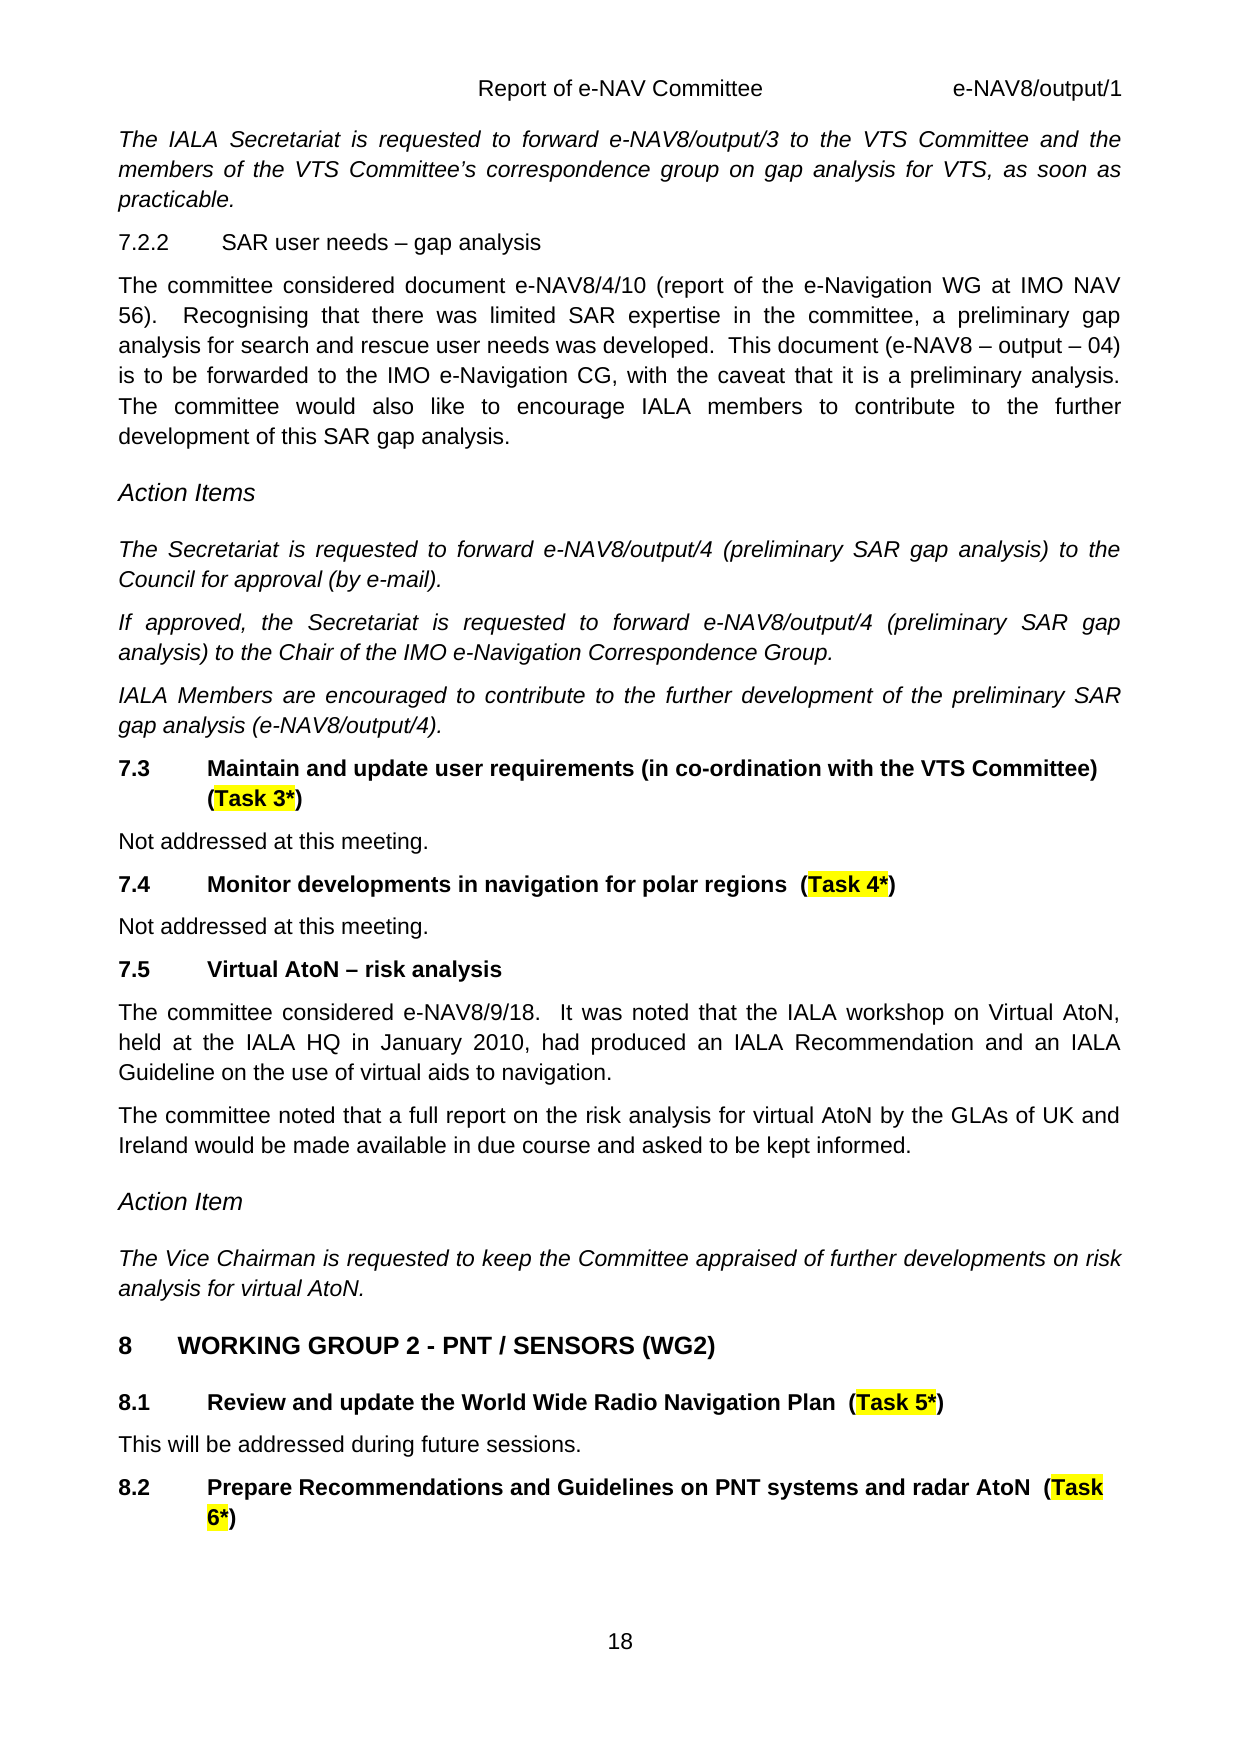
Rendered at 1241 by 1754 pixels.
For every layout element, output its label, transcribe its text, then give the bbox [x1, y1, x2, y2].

text Not addressed at this meeting. [118, 828, 1122, 854]
subtitle Prepare Recommendations and Guidelines on PNT systems and radar AtoN (Task 6*) [118, 1474, 1122, 1531]
text The Secretariat is requested to forward e-NAV8/output/4 (preliminary SAR gap analysis) to the Council for approval (by e-mail). [118, 536, 1122, 593]
text The IALA Secretariat is requested to forward e-NAV8/output/3 to the VTS Committee and the members of the VTS Committee’s correspondence group on gap analysis for VTS, as soon as practicable. [118, 126, 1122, 213]
text IALA Members are encouraged to contribute to the further development of the preliminary SAR gap analysis (e-NAV8/output/4). [118, 682, 1122, 738]
text The committee considered e-NAV8/9/18. It was noted that the IALA workshop on Virtual AtoN, held at the IALA HQ in January 2010, had produced an IALA Recommendation and an IALA Guideline on the use of virtual aids to navigation. [118, 999, 1122, 1085]
text This will be addressed during future sessions. [118, 1431, 1122, 1458]
text The Vice Chairman is requested to keep the Committee appraised of further developments on risk analysis for virtual AtoN. [118, 1245, 1122, 1302]
text Action Item [118, 1187, 1122, 1216]
subtitle Working Group 2 - PNT / Sensors (WG2) [118, 1331, 1122, 1359]
subtitle Review and update the World Wide Radio Navigation Plan (Task 5*) [936, 1389, 1122, 1415]
text The committee considered document e-NAV8/4/10 (report of the e-Navigation WG at IMO NAV 56). Recognising that there was limited SAR expertise in the committee, a preliminary gap analysis for search and rescue user needs was developed. This document (e-NAV8 – output – 04) is to be forwarded to the IMO e-Navigation CG, with the caveat that it is a preliminary analysis. The committee would also like to encourage IALA members to contribute to the further development of this SAR gap analysis. [118, 272, 1122, 449]
subtitle Review and update the World Wide Radio Navigation Plan (Task 5*) [118, 1389, 856, 1415]
text Not addressed at this meeting. [118, 913, 1122, 939]
subtitle SAR user needs – gap analysis [118, 229, 1122, 256]
text Action Items [118, 478, 1122, 507]
text If approved, the Secretariat is requested to forward e-NAV8/output/4 (preliminary SAR gap analysis) to the Chair of the IMO e-Navigation Correspondence Group. [118, 609, 1122, 666]
subtitle Monitor developments in navigation for polar regions (Task 4*) [118, 871, 808, 897]
subtitle Maintain and update user requirements (in co-ordination with the VTS Committee) (Task 3*) [118, 755, 1122, 811]
text The committee noted that a full report on the risk analysis for virtual AtoN by the GLAs of UK and Ireland would be made available in due course and asked to be kept informed. [118, 1102, 1122, 1158]
subtitle Monitor developments in navigation for polar regions (Task 4*) [888, 871, 1122, 897]
subtitle Virtual AtoN – risk analysis [118, 956, 1122, 982]
